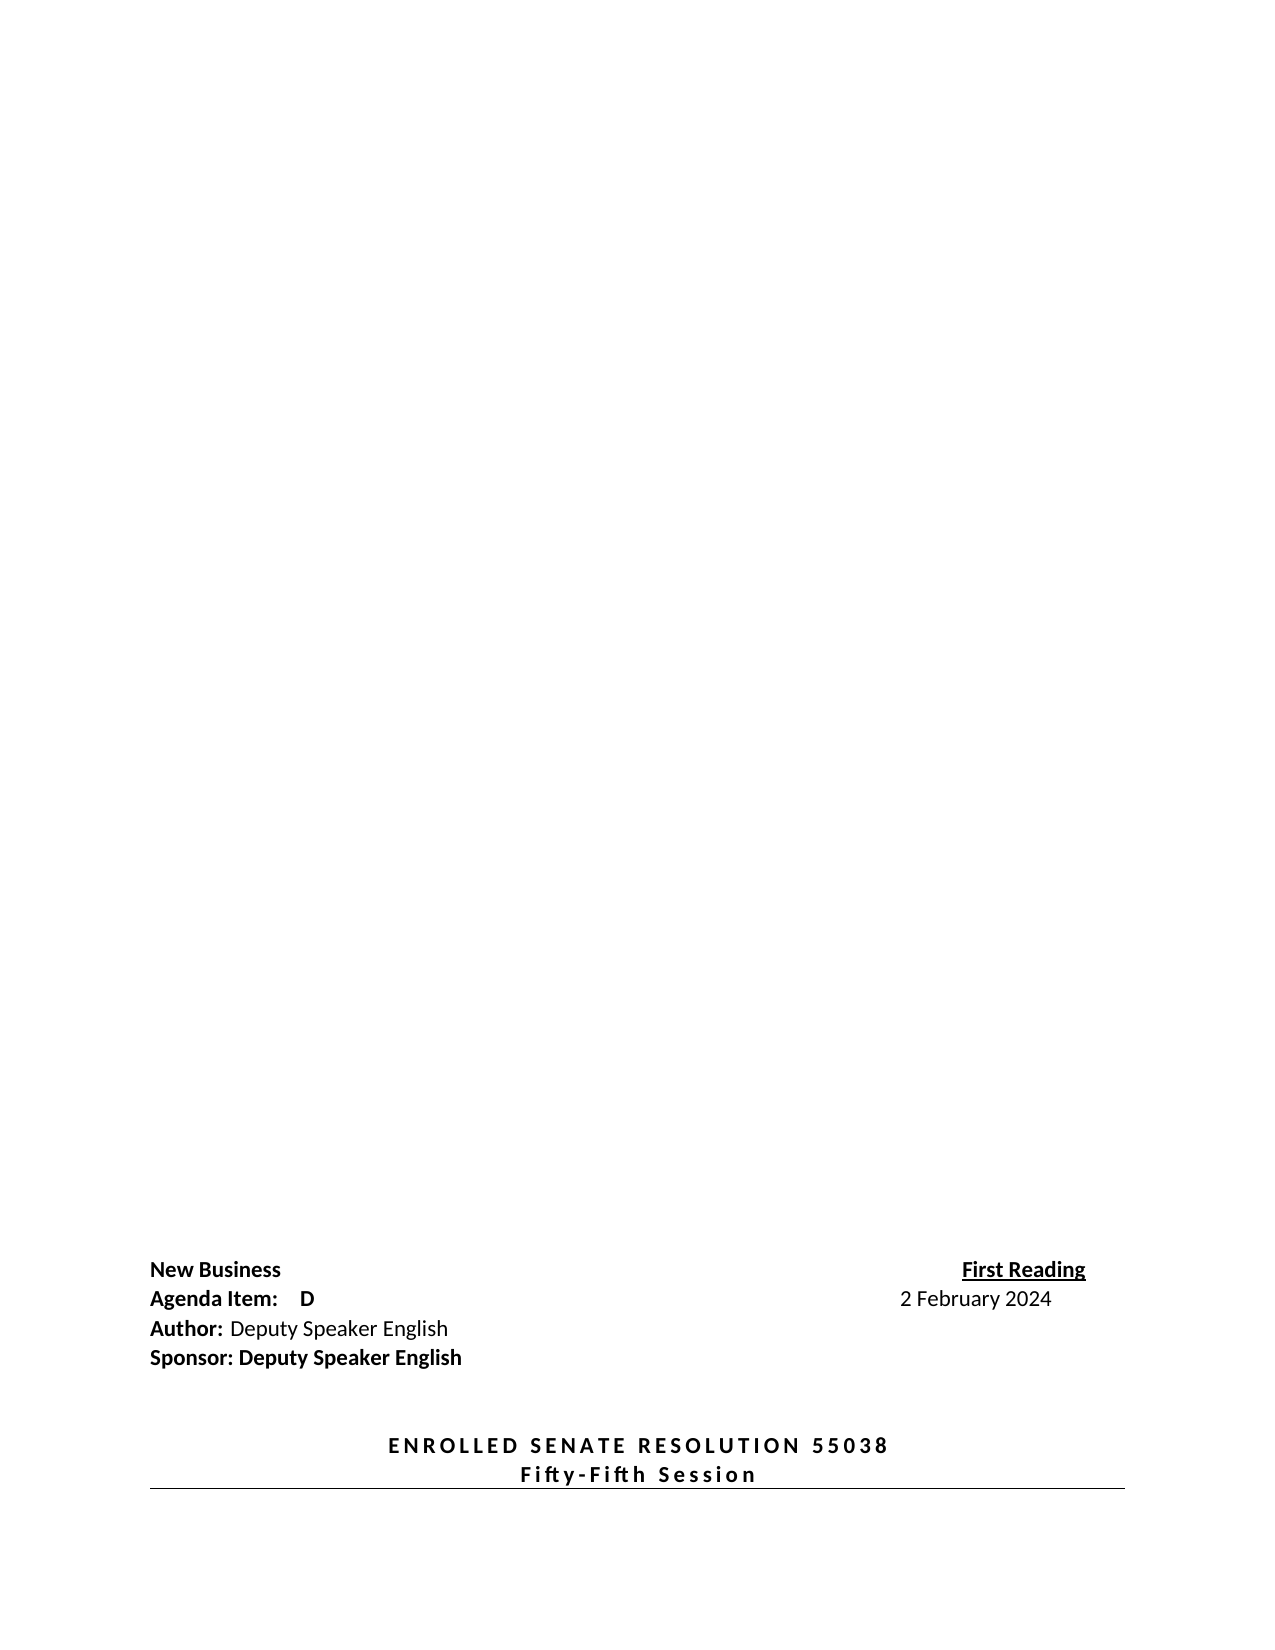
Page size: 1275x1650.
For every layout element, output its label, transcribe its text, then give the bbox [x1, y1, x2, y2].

list Fifty-Fifth Session [150, 1461, 1125, 1488]
list ENROLLED SENATE RESOLUTION 55038 [150, 1431, 1125, 1459]
list Agenda Item: D 2 February 2024 [150, 1284, 1125, 1312]
list New Business First Reading [150, 1255, 1125, 1283]
list Sponsor: Deputy Speaker English [150, 1343, 1125, 1371]
list Author: Deputy Speaker English [150, 1314, 1125, 1342]
